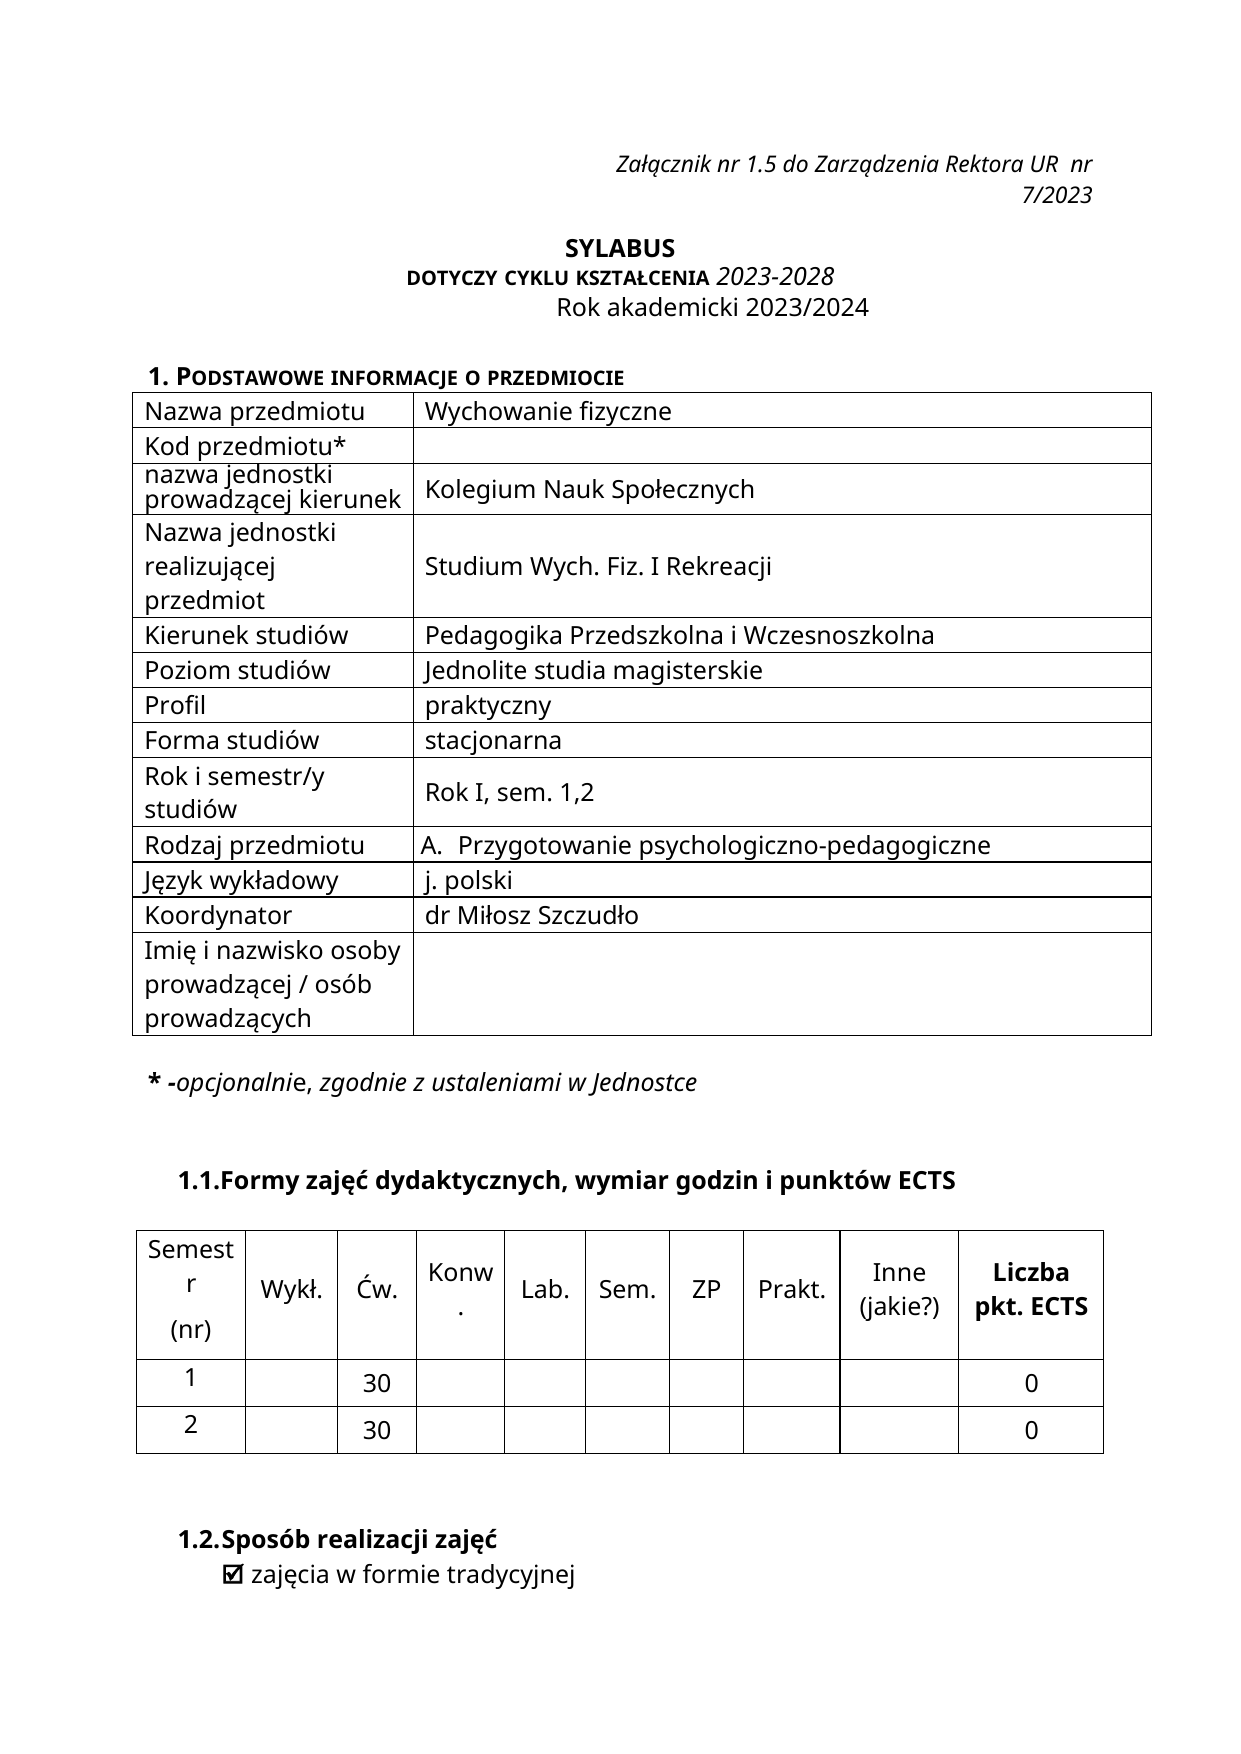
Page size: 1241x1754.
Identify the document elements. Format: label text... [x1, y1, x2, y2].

text zajęcia w formie tradycyjnej [221, 1556, 1093, 1590]
table_cell [670, 1360, 743, 1406]
table_cell nazwa jednostki prowadzącej kierunek [133, 464, 413, 513]
table_cell 0 [959, 1360, 1103, 1406]
table_cell Profil [133, 688, 413, 722]
table_cell j. polski [414, 863, 1151, 896]
table_header Prakt. [744, 1231, 839, 1359]
table_cell Studium Wych. Fiz. I Rekreacji [414, 515, 1151, 617]
table_cell Jednolite studia magisterskie [414, 653, 1151, 687]
text 1.2. Sposób realizacji zajęć [177, 1522, 1093, 1556]
text SYLABUS [148, 231, 1093, 265]
table_cell [841, 1360, 958, 1406]
table_header Inne (jakie?) [841, 1231, 958, 1359]
table_header Wykł. [246, 1231, 337, 1359]
table_cell Rok I, sem. 1,2 [414, 758, 1151, 826]
table_header Ćw. [338, 1231, 416, 1359]
table_cell [417, 1407, 504, 1453]
table_cell [246, 1360, 337, 1406]
table_cell [414, 428, 1151, 462]
table_cell [414, 933, 1151, 1035]
table_cell Forma studiów [133, 723, 413, 757]
table_cell praktyczny [414, 688, 1151, 722]
table_cell 2 [137, 1407, 245, 1453]
table_cell Poziom studiów [133, 653, 413, 687]
table_cell 30 [338, 1407, 416, 1453]
table_cell Kod przedmiotu* [133, 428, 413, 462]
table_cell [841, 1407, 958, 1453]
table_header Sem. [586, 1231, 669, 1359]
table_header Nazwa przedmiotu [133, 393, 413, 427]
table_header Liczba pkt. ECTS [959, 1231, 1103, 1359]
text Rok akademicki 2023/2024 [148, 290, 1093, 324]
table_header Konw. [417, 1231, 504, 1359]
text 1.1.Formy zajęć dydaktycznych, wymiar godzin i punktów ECTS [177, 1162, 1093, 1196]
table_cell [744, 1360, 839, 1406]
table_cell dr Miłosz Szczudło [414, 898, 1151, 932]
table_cell 0 [959, 1407, 1103, 1453]
table_cell [586, 1360, 669, 1406]
table_cell Nazwa jednostki realizującej przedmiot [133, 515, 413, 617]
table_cell Rodzaj przedmiotu [133, 827, 413, 861]
table_cell 30 [338, 1360, 416, 1406]
table_cell Przygotowanie psychologiczno-pedagogiczne [414, 827, 1151, 861]
table_cell [246, 1407, 337, 1453]
table_cell [670, 1407, 743, 1453]
table_cell stacjonarna [414, 723, 1151, 757]
table_cell Kolegium Nauk Społecznych [414, 464, 1151, 513]
table_cell Kierunek studiów [133, 618, 413, 652]
table_cell [744, 1407, 839, 1453]
text * -opcjonalnie, zgodnie z ustaleniami w Jednostce [148, 1065, 1093, 1099]
table_cell Rok i semestr/y studiów [133, 758, 413, 826]
table_cell Pedagogika Przedszkolna i Wczesnoszkolna [414, 618, 1151, 652]
table_header Wychowanie fizyczne [414, 393, 1151, 427]
table_header Lab. [505, 1231, 585, 1359]
text dotyczy cyklu kształcenia 2023-2028 [148, 265, 1093, 290]
table_cell Imię i nazwisko osoby prowadzącej / osób prowadzących [133, 933, 413, 1035]
table_cell 1 [137, 1360, 245, 1406]
table_cell [505, 1360, 585, 1406]
table_cell [417, 1360, 504, 1406]
table_cell [586, 1407, 669, 1453]
table_cell Koordynator [133, 898, 413, 932]
text 1. Podstawowe informacje o przedmiocie [148, 358, 1093, 392]
table_cell [505, 1407, 585, 1453]
table_header ZP [670, 1231, 743, 1359]
text Załącznik nr 1.5 do Zarządzenia Rektora UR nr 7/2023 [148, 148, 1093, 210]
table_cell Język wykładowy [133, 863, 413, 896]
table_header Semestr (nr) [137, 1231, 245, 1359]
